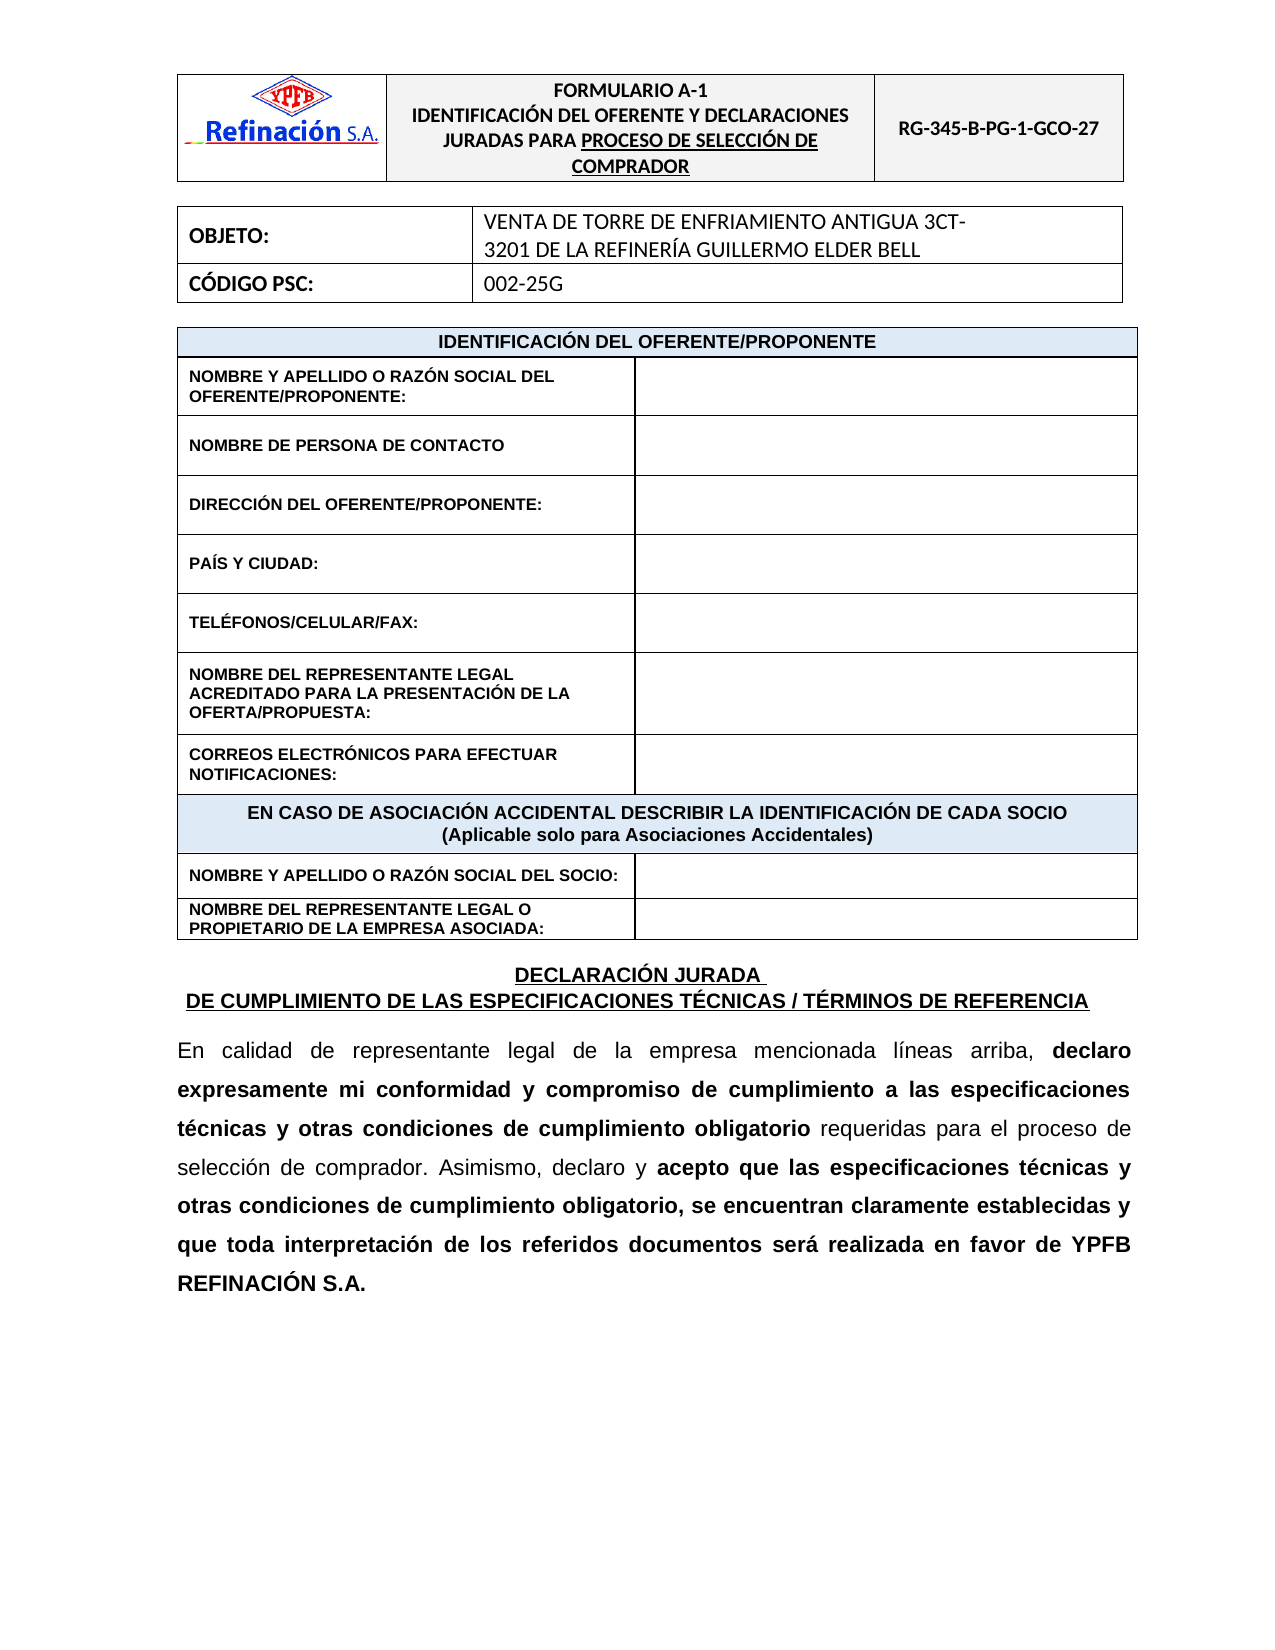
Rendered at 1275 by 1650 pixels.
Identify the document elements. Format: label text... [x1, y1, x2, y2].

table_cell [636, 735, 1137, 793]
table_cell [636, 358, 1137, 415]
table_cell NOMBRE Y APELLIDO O RAZÓN SOCIAL DEL OFERENTE/PROPONENTE: [178, 358, 634, 415]
table_cell [636, 653, 1137, 734]
table_cell DIRECCIÓN DEL OFERENTE/PROPONENTE: [178, 476, 634, 533]
table_cell [636, 899, 1137, 939]
text DECLARACIÓN JURADA [177, 963, 1098, 987]
picture [183, 75, 379, 144]
table_cell NOMBRE DEL REPRESENTANTE LEGAL ACREDITADO PARA LA PRESENTACIÓN DE LA OFERTA/PROPUESTA: [178, 653, 634, 734]
table_cell NOMBRE Y APELLIDO O RAZÓN SOCIAL DEL SOCIO: [178, 854, 634, 897]
table_cell [636, 594, 1137, 652]
table_cell [636, 476, 1137, 533]
table_cell EN CASO DE ASOCIACIÓN ACCIDENTAL DESCRIBIR LA IDENTIFICACIÓN DE CADA SOCIO (Aplicable solo para Asociaciones Accidentales) [178, 795, 1137, 852]
table_cell [636, 416, 1137, 474]
text DE CUMPLIMIENTO DE LAS ESPECIFICACIONES TÉCNICAS / TÉRMINOS DE REFERENCIA [177, 989, 1098, 1013]
table_cell TELÉFONOS/CELULAR/FAX: [178, 594, 634, 652]
table_cell [636, 854, 1137, 897]
table_cell NOMBRE DE PERSONA DE CONTACTO [178, 416, 634, 474]
table_header IDENTIFICACIÓN DEL OFERENTE/PROPONENTE [178, 328, 1137, 356]
table_cell CORREOS ELECTRÓNICOS PARA EFECTUAR NOTIFICACIONES: [178, 735, 634, 793]
table_cell NOMBRE DEL REPRESENTANTE LEGAL O PROPIETARIO DE LA EMPRESA ASOCIADA: [178, 899, 634, 939]
table_cell PAÍS Y CIUDAD: [178, 535, 634, 593]
table_cell [636, 535, 1137, 593]
